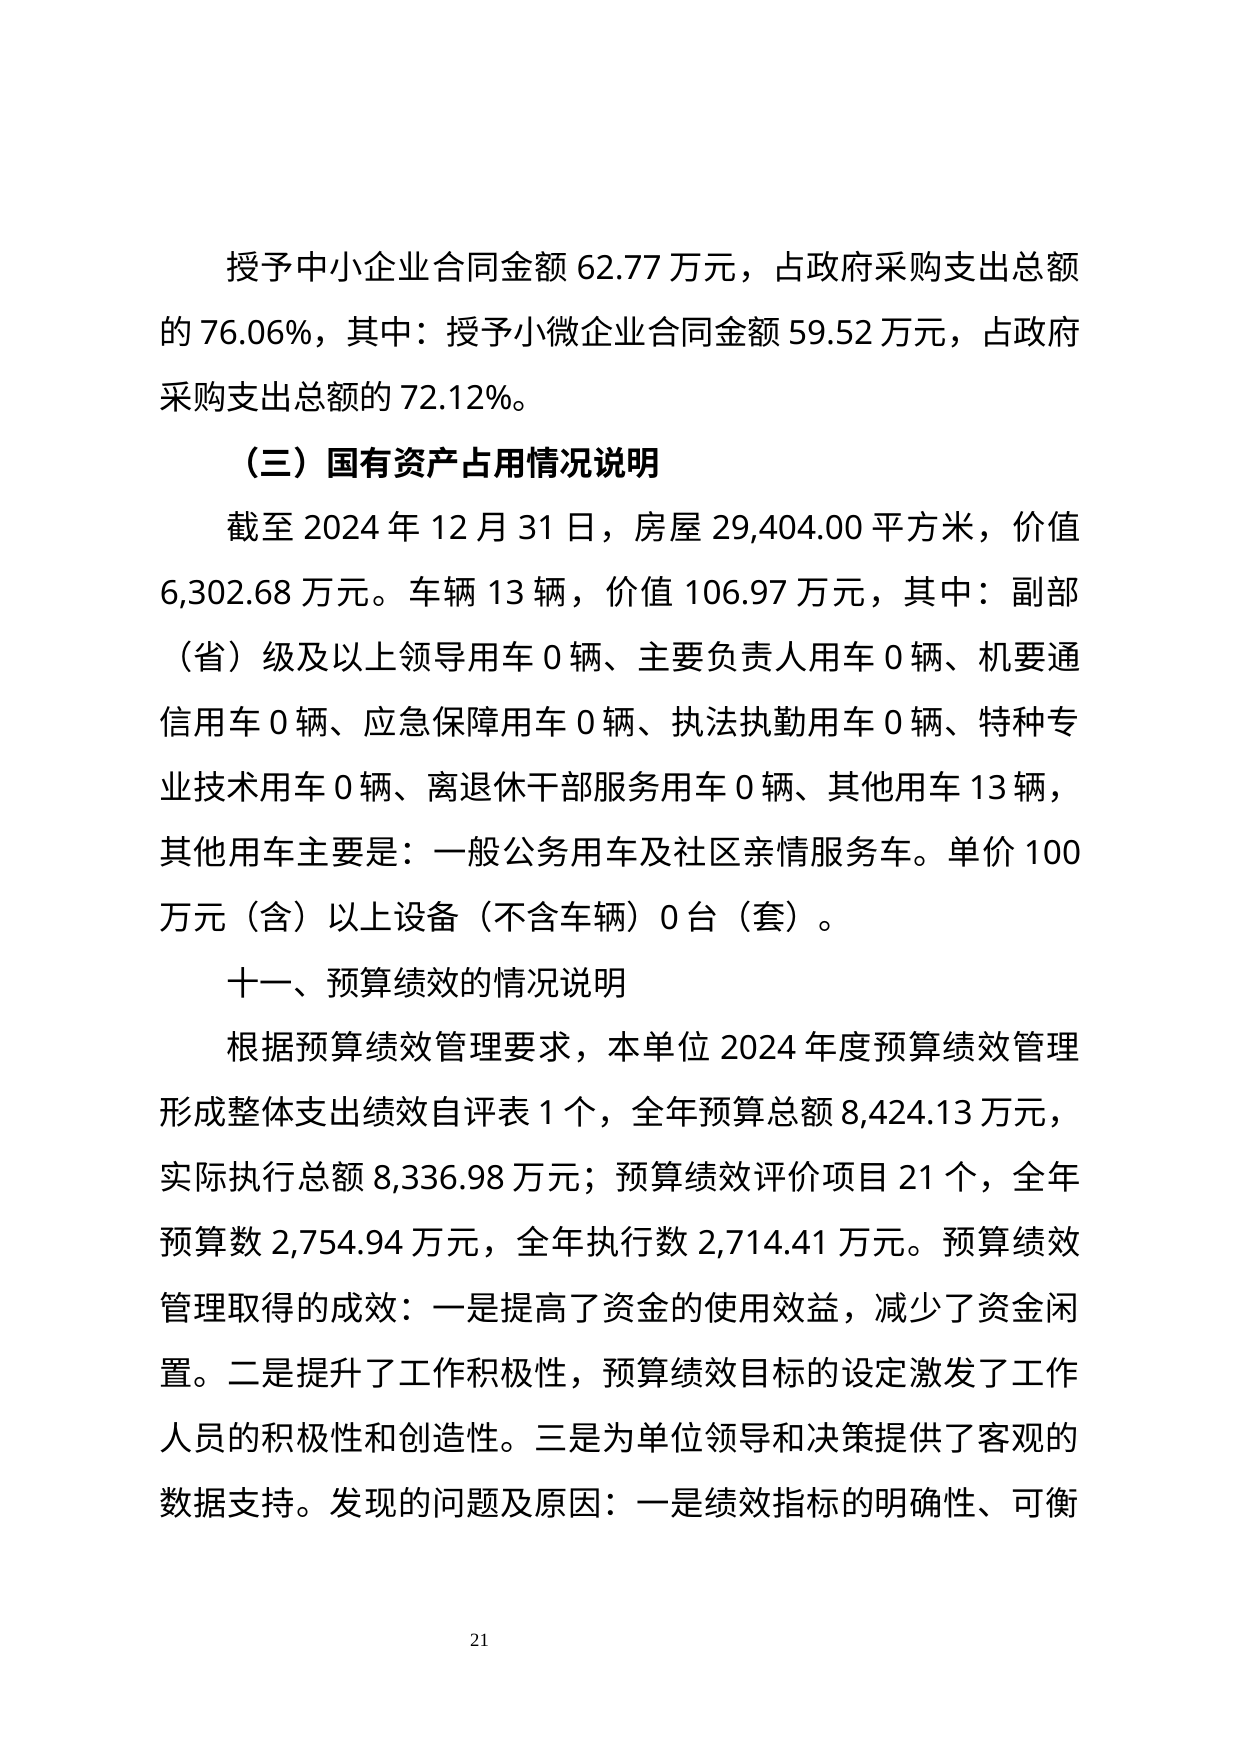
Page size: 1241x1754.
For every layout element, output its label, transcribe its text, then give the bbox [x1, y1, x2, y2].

text （三）国有资产占用情况说明 [159, 428, 1081, 493]
text 截至2024年12月31日，房屋29,404.00平方米，价值6,302.68万元。车辆13辆，价值106.97万元，其中：副部（省）级及以上领导用车0辆、主要负责人用车0辆、机要通信用车0辆、应急保障用车0辆、执法执勤用车0辆、特种专业技术用车0辆、离退休干部服务用车0辆、其他用车13辆，其他用车主要是：一般公务用车及社区亲情服务车。单价100万元（含）以上设备（不含车辆）0台（套）。 [159, 493, 1081, 948]
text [159, 1013, 1081, 1533]
text 授予中小企业合同金额62.77万元，占政府采购支出总额的76.06%，其中：授予小微企业合同金额59.52万元，占政府采购支出总额的72.12%。 [159, 233, 1081, 428]
text 十一、预算绩效的情况说明 [159, 948, 1081, 1013]
